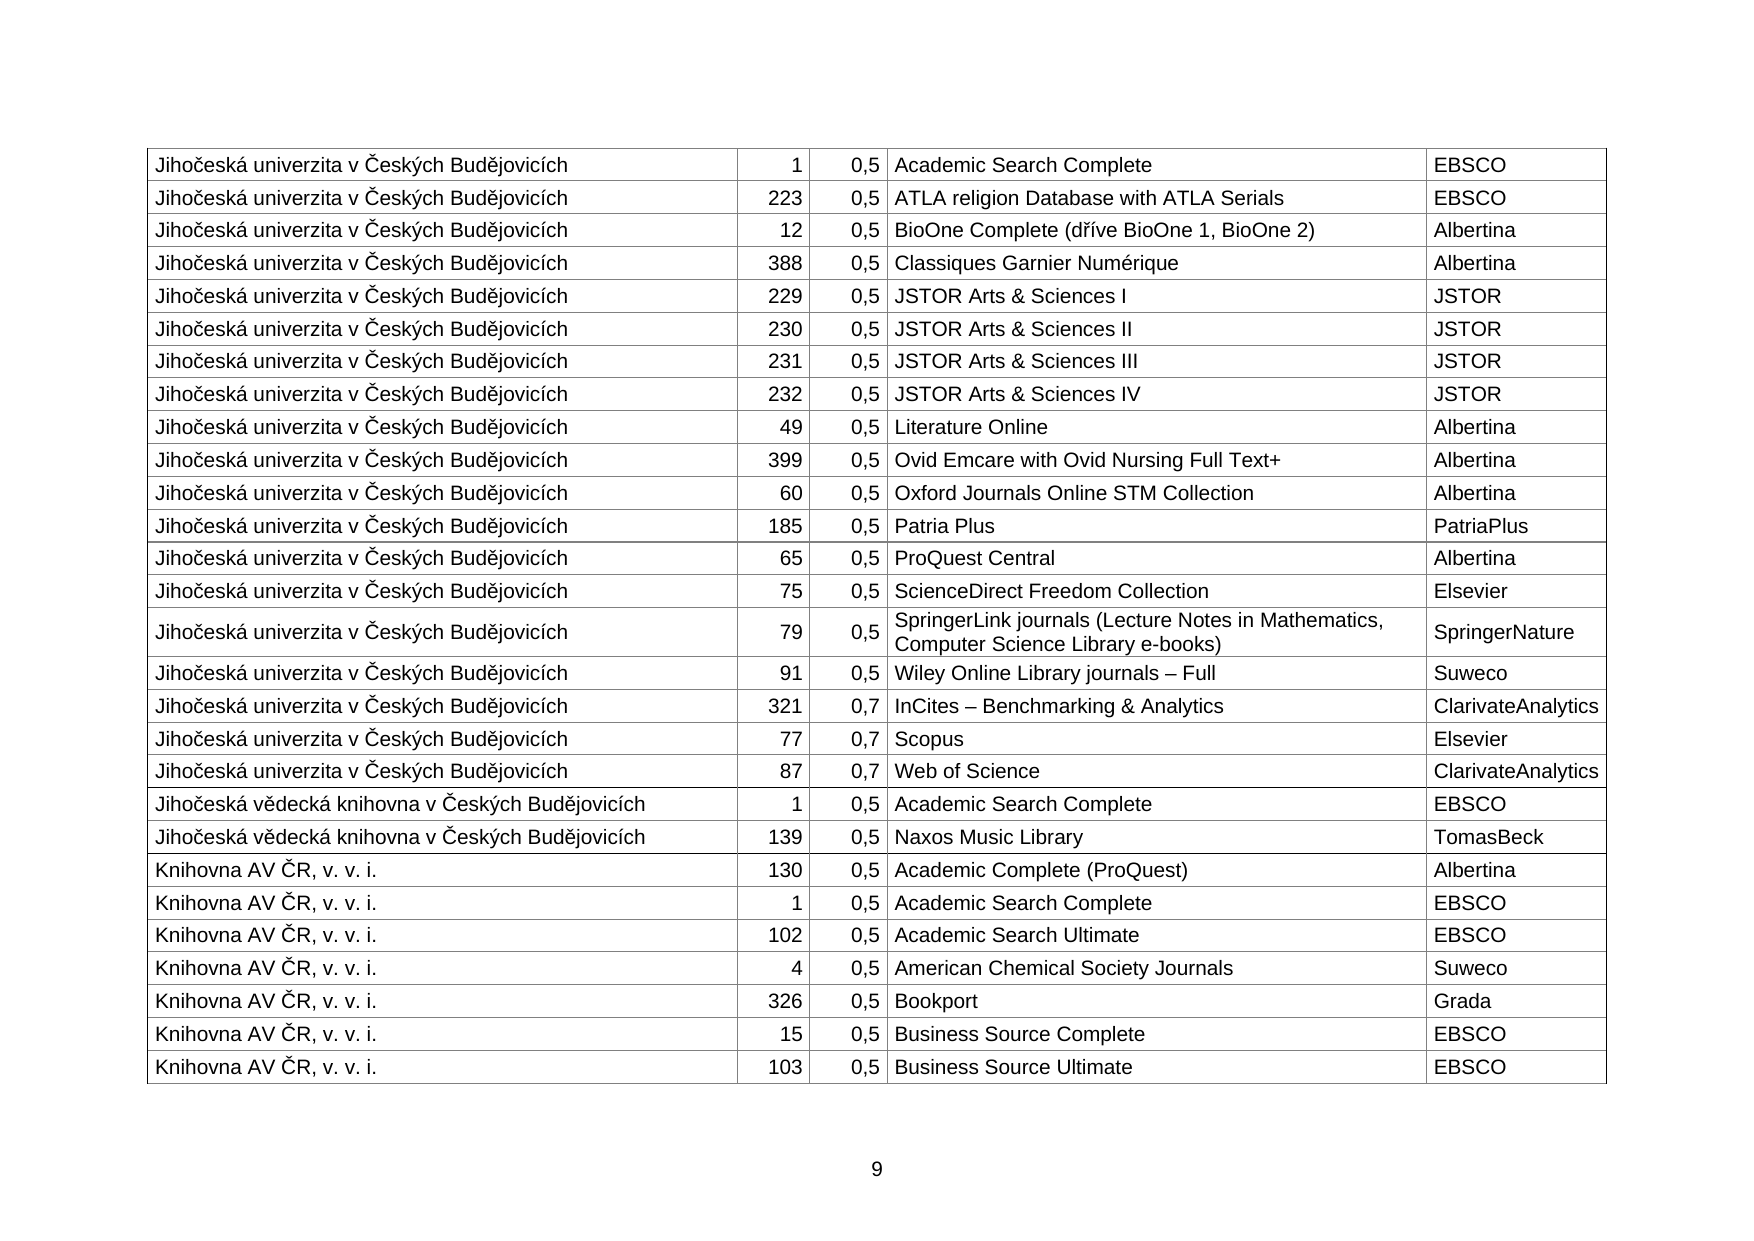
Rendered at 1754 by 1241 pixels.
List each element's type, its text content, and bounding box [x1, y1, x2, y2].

table_cell Literature Online [888, 411, 1426, 443]
table_cell 0,5 [810, 181, 887, 213]
table_cell 0,5 [810, 214, 887, 246]
table_cell 65 [738, 543, 809, 574]
table_cell Albertina [1427, 543, 1606, 574]
table_cell Albertina [1427, 247, 1606, 279]
table_cell 399 [738, 444, 809, 476]
table_cell 0,5 [810, 149, 887, 180]
table_cell JSTOR [1427, 313, 1606, 344]
table_cell 87 [738, 755, 809, 787]
table_cell Jihočeská univerzita v Českých Budějovicích [148, 313, 737, 344]
table_cell SpringerNature [1427, 608, 1606, 656]
table_cell 230 [738, 313, 809, 344]
table_cell 388 [738, 247, 809, 279]
table_cell Academic Search Complete [888, 887, 1426, 918]
table_cell Albertina [1427, 444, 1606, 476]
table_cell Jihočeská univerzita v Českých Budějovicích [148, 543, 737, 574]
table_cell 75 [738, 575, 809, 607]
table_cell Ovid Emcare with Ovid Nursing Full Text+ [888, 444, 1426, 476]
table_cell 326 [738, 985, 809, 1017]
table_cell EBSCO [1427, 1051, 1606, 1082]
table_cell 185 [738, 510, 809, 541]
table_cell 0,5 [810, 920, 887, 951]
table_cell 1 [738, 788, 809, 820]
table_cell EBSCO [1427, 887, 1606, 918]
table_cell Oxford Journals Online STM Collection [888, 477, 1426, 508]
table_cell 321 [738, 690, 809, 722]
table_cell 0,5 [810, 280, 887, 312]
table_cell 0,7 [810, 755, 887, 787]
table_cell 77 [738, 723, 809, 754]
table_cell Jihočeská univerzita v Českých Budějovicích [148, 510, 737, 541]
table_cell Scopus [888, 723, 1426, 754]
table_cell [148, 1051, 737, 1082]
table_cell Jihočeská univerzita v Českých Budějovicích [148, 411, 737, 443]
table_cell Jihočeská univerzita v Českých Budějovicích [148, 575, 737, 607]
table_cell 0,7 [810, 690, 887, 722]
table_cell 0,5 [810, 247, 887, 279]
table_cell ProQuest Central [888, 543, 1426, 574]
table_cell 4 [738, 952, 809, 984]
table_cell 79 [738, 608, 809, 656]
table_cell JSTOR Arts & Sciences II [888, 313, 1426, 344]
table_cell EBSCO [1427, 920, 1606, 951]
table_cell Business Source Ultimate [888, 1051, 1426, 1082]
table_cell 12 [738, 214, 809, 246]
table_cell Grada [1427, 985, 1606, 1017]
table_cell Patria Plus [888, 510, 1426, 541]
table_cell Jihočeská univerzita v Českých Budějovicích [148, 247, 737, 279]
table_cell ClarivateAnalytics [1427, 690, 1606, 722]
table_cell JSTOR [1427, 346, 1606, 377]
table_cell EBSCO [1427, 181, 1606, 213]
table_cell Jihočeská univerzita v Českých Budějovicích [148, 690, 737, 722]
table_cell 0,7 [810, 723, 887, 754]
table_cell Academic Search Complete [888, 788, 1426, 820]
table_cell Albertina [1427, 854, 1606, 886]
table_cell ScienceDirect Freedom Collection [888, 575, 1426, 607]
table_cell ATLA religion Database with ATLA Serials [888, 181, 1426, 213]
table_cell JSTOR Arts & Sciences I [888, 280, 1426, 312]
table_cell 0,5 [810, 985, 887, 1017]
table_cell 232 [738, 378, 809, 410]
table_cell 139 [738, 821, 809, 853]
table_cell Academic Complete (ProQuest) [888, 854, 1426, 886]
table_cell Suweco [1427, 952, 1606, 984]
table_cell BioOne Complete (dříve BioOne 1, BioOne 2) [888, 214, 1426, 246]
table_cell 0,5 [810, 1051, 887, 1082]
table_cell 15 [738, 1018, 809, 1050]
table_cell Jihočeská univerzita v Českých Budějovicích [148, 755, 737, 787]
table_cell Jihočeská univerzita v Českých Budějovicích [148, 181, 737, 213]
table_cell Jihočeská univerzita v Českých Budějovicích [148, 657, 737, 689]
table_cell Elsevier [1427, 723, 1606, 754]
table_cell Suweco [1427, 657, 1606, 689]
table_cell 49 [738, 411, 809, 443]
table_cell Jihočeská univerzita v Českých Budějovicích [148, 444, 737, 476]
table_cell American Chemical Society Journals [888, 952, 1426, 984]
table_cell 0,5 [810, 444, 887, 476]
table_cell Albertina [1427, 477, 1606, 508]
table_cell 0,5 [810, 821, 887, 853]
table_cell Wiley Online Library journals – Full [888, 657, 1426, 689]
table_cell Jihočeská univerzita v Českých Budějovicích [148, 149, 737, 180]
table_cell Knihovna AV ČR, v. v. i. [148, 887, 737, 918]
table_cell Classiques Garnier Numérique [888, 247, 1426, 279]
table_cell 0,5 [810, 543, 887, 574]
table_cell 0,5 [810, 378, 887, 410]
table_cell 0,5 [810, 657, 887, 689]
table_cell PatriaPlus [1427, 510, 1606, 541]
table_cell JSTOR [1427, 378, 1606, 410]
table_cell Jihočeská univerzita v Českých Budějovicích [148, 608, 737, 656]
table_cell Jihočeská univerzita v Českých Budějovicích [148, 346, 737, 377]
table_cell 0,5 [810, 887, 887, 918]
table_cell 0,5 [810, 788, 887, 820]
table_cell 0,5 [810, 608, 887, 656]
table_cell Jihočeská univerzita v Českých Budějovicích [148, 477, 737, 508]
table_cell EBSCO [1427, 149, 1606, 180]
table_cell 102 [738, 920, 809, 951]
table_cell Jihočeská univerzita v Českých Budějovicích [148, 214, 737, 246]
table_cell 229 [738, 280, 809, 312]
table_cell Knihovna AV ČR, v. v. i. [148, 920, 737, 951]
table_cell SpringerLink journals (Lecture Notes in Mathematics, Computer Science Library e-books) [888, 608, 1426, 656]
table_cell Knihovna AV ČR, v. v. i. [148, 952, 737, 984]
table_cell 0,5 [810, 477, 887, 508]
table_cell 0,5 [810, 313, 887, 344]
table_cell 103 [738, 1051, 809, 1082]
table_cell 0,5 [810, 411, 887, 443]
table_cell 223 [738, 181, 809, 213]
table_cell Knihovna AV ČR, v. v. i. [148, 1018, 737, 1050]
table_cell 0,5 [810, 510, 887, 541]
table_cell 0,5 [810, 854, 887, 886]
table_cell Jihočeská univerzita v Českých Budějovicích [148, 280, 737, 312]
table_cell Knihovna AV ČR, v. v. i. [148, 854, 737, 886]
table_cell EBSCO [1427, 1018, 1606, 1050]
table_cell Web of Science [888, 755, 1426, 787]
table_cell 130 [738, 854, 809, 886]
table_cell 0,5 [810, 952, 887, 984]
table_cell Jihočeská univerzita v Českých Budějovicích [148, 723, 737, 754]
table_cell JSTOR Arts & Sciences IV [888, 378, 1426, 410]
table_cell 0,5 [810, 346, 887, 377]
table_cell 1 [738, 887, 809, 918]
table_cell Albertina [1427, 411, 1606, 443]
table_cell 0,5 [810, 575, 887, 607]
table_cell Jihočeská univerzita v Českých Budějovicích [148, 378, 737, 410]
table_cell ClarivateAnalytics [1427, 755, 1606, 787]
table_cell Business Source Complete [888, 1018, 1426, 1050]
table_cell 0,5 [810, 1018, 887, 1050]
table_cell 1 [738, 149, 809, 180]
table_cell 231 [738, 346, 809, 377]
table_cell Albertina [1427, 214, 1606, 246]
table_cell Naxos Music Library [888, 821, 1426, 853]
table_cell Academic Search Complete [888, 149, 1426, 180]
table_cell JSTOR [1427, 280, 1606, 312]
table_cell Jihočeská vědecká knihovna v Českých Budějovicích [148, 788, 737, 820]
table_cell 60 [738, 477, 809, 508]
table_cell Academic Search Ultimate [888, 920, 1426, 951]
table_cell EBSCO [1427, 788, 1606, 820]
table_cell TomasBeck [1427, 821, 1606, 853]
table_cell Jihočeská vědecká knihovna v Českých Budějovicích [148, 821, 737, 853]
table_cell Bookport [888, 985, 1426, 1017]
table_cell 91 [738, 657, 809, 689]
table_cell Knihovna AV ČR, v. v. i. [148, 985, 737, 1017]
table_cell InCites – Benchmarking & Analytics [888, 690, 1426, 722]
table_cell JSTOR Arts & Sciences III [888, 346, 1426, 377]
table_cell Elsevier [1427, 575, 1606, 607]
